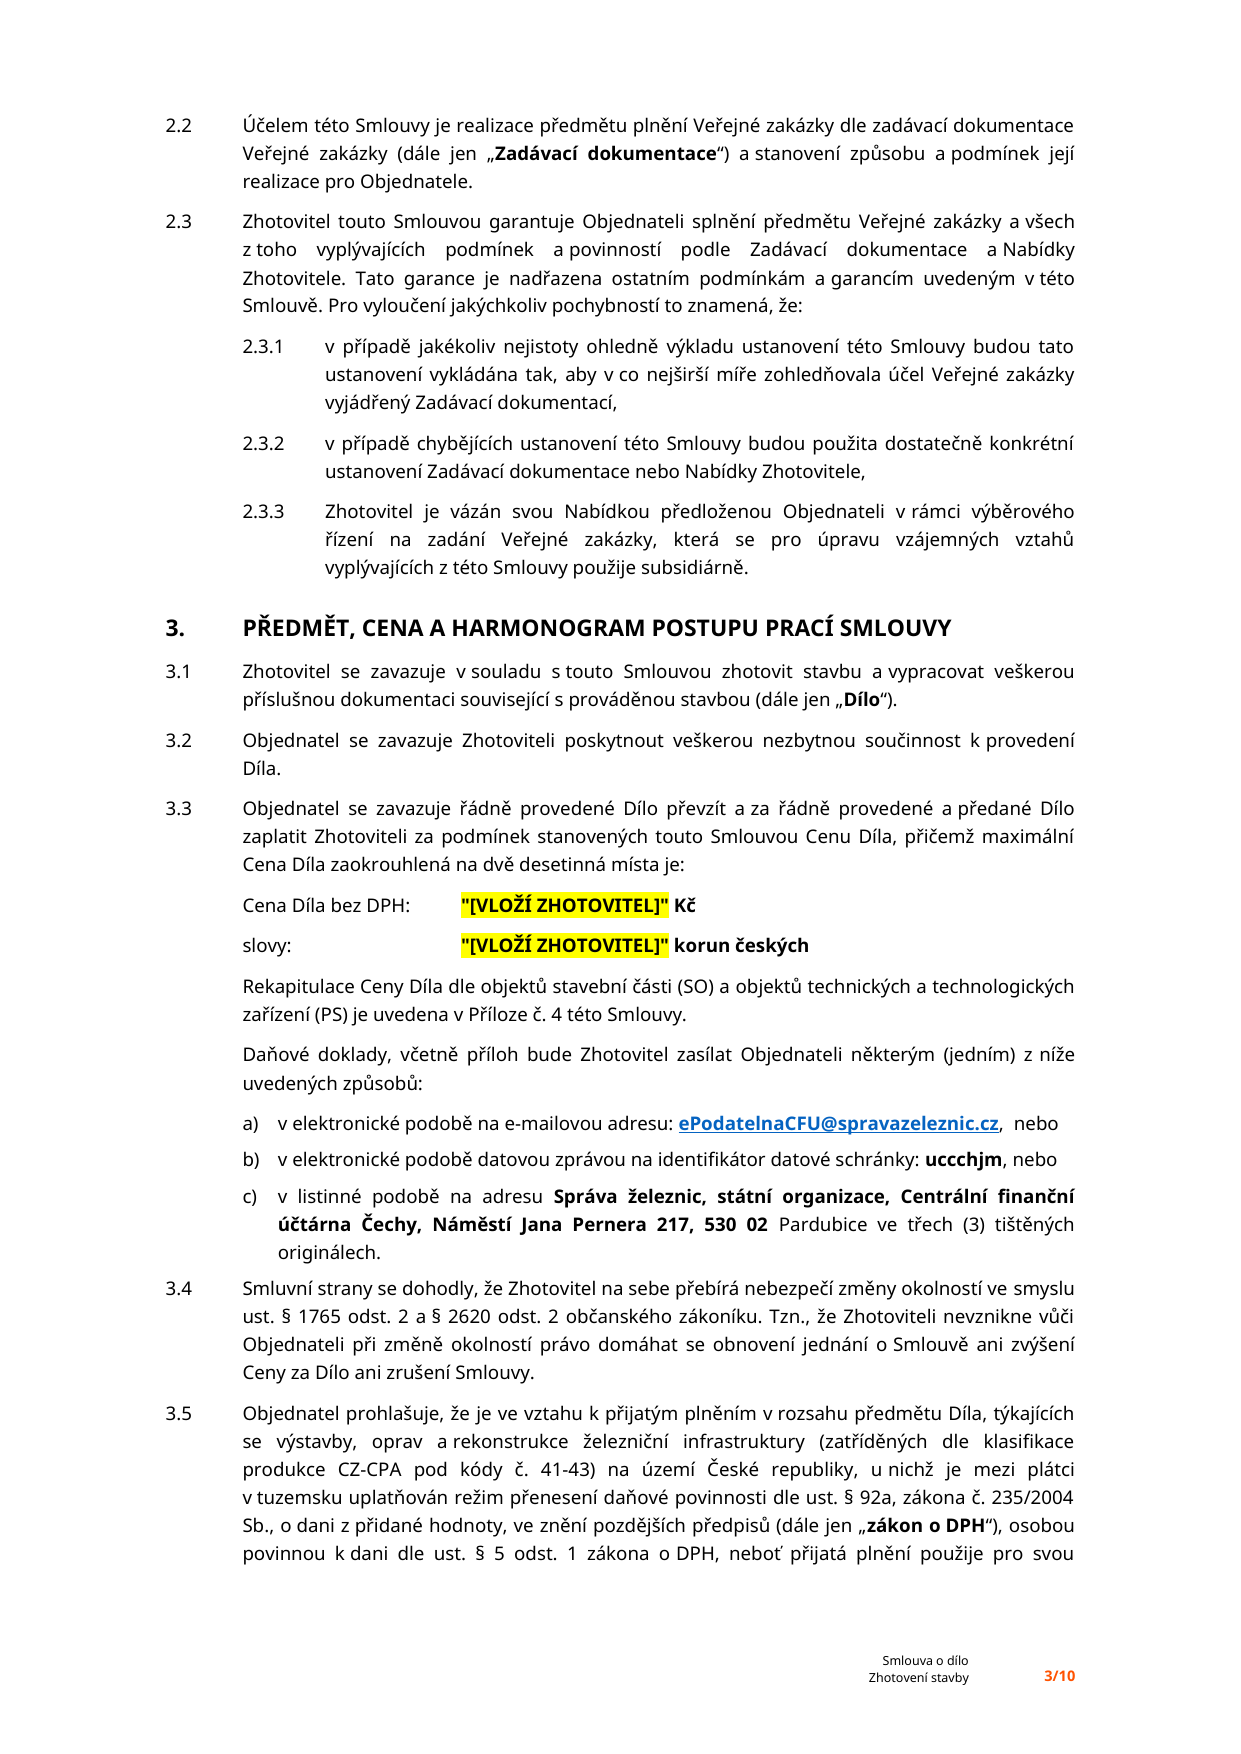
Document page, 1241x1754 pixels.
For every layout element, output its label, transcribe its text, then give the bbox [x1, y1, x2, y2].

text Účelem této Smlouvy je realizace předmětu plnění Veřejné zakázky dle zadávací dokumentace Veřejné zakázky (dále jen „Zadávací dokumentace“) a stanovení způsobu a podmínek její realizace pro Objednatele. [165, 112, 1075, 194]
text Smluvní strany se dohodly, že Zhotovitel na sebe přebírá nebezpečí změny okolností ve smyslu ust. § 1765 odst. 2 a § 2620 odst. 2 občanského zákoníku. Tzn., že Zhotoviteli nevznikne vůči Objednateli při změně okolností právo domáhat se obnovení jednání o Smlouvě ani zvýšení Ceny za Dílo ani zrušení Smlouvy. [165, 1275, 1075, 1385]
text PŘEDMĚT, CENA A HARMONOGRAM POSTUPU PRACÍ SMLOUVY [165, 612, 1075, 643]
text v elektronické podobě datovou zprávou na identifikátor datové schránky: uccchjm, nebo [242, 1147, 1075, 1172]
text Cena Díla bez DPH: "[VLOŽÍ ZHOTOVITEL]" Kč [669, 892, 1075, 918]
text Cena Díla bez DPH: "[VLOŽÍ ZHOTOVITEL]" Kč [242, 892, 461, 918]
text v případě chybějících ustanovení této Smlouvy budou použita dostatečně konkrétní ustanovení Zadávací dokumentace nebo Nabídky Zhotovitele, [242, 430, 1075, 483]
text Objednatel se zavazuje Zhotoviteli poskytnout veškerou nezbytnou součinnost k provedení Díla. [165, 727, 1075, 781]
text Rekapitulace Ceny Díla dle objektů stavební části (SO) a objektů technických a technologických zařízení (PS) je uvedena v Příloze č. 4 této Smlouvy. [242, 973, 1075, 1027]
text slovy: "[VLOŽÍ ZHOTOVITEL]" korun českých [242, 933, 461, 958]
text Zhotovitel je vázán svou Nabídkou předloženou Objednateli v rámci výběrového řízení na zadání Veřejné zakázky, která se pro úpravu vzájemných vztahů vyplývajících z této Smlouvy použije subsidiárně. [242, 498, 1075, 580]
text Objednatel se zavazuje řádně provedené Dílo převzít a za řádně provedené a předané Dílo zaplatit Zhotoviteli za podmínek stanovených touto Smlouvou Cenu Díla, přičemž maximální Cena Díla zaokrouhlená na dvě desetinná místa je: [165, 796, 1075, 877]
text v případě jakékoliv nejistoty ohledně výkladu ustanovení této Smlouvy budou tato ustanovení vykládána tak, aby v co nejširší míře zohledňovala účel Veřejné zakázky vyjádřený Zadávací dokumentací, [242, 333, 1075, 415]
text v listinné podobě na adresu Správa železnic, státní organizace, Centrální finanční účtárna Čechy, Náměstí Jana Pernera 217, 530 02 Pardubice ve třech (3) tištěných originálech. [242, 1183, 1075, 1264]
list Daňové doklady, včetně příloh bude Zhotovitel zasílat Objednateli některým (jedním) z níže uvedených způsobů: [242, 1042, 1075, 1095]
text Zhotovitel touto Smlouvou garantuje Objednateli splnění předmětu Veřejné zakázky a všech z toho vyplývajících podmínek a povinností podle Zadávací dokumentace a Nabídky Zhotovitele. Tato garance je nadřazena ostatním podmínkám a garancím uvedeným v této Smlouvě. Pro vyloučení jakýchkoliv pochybností to znamená, že: [165, 209, 1075, 318]
text v elektronické podobě na e-mailovou adresu: ePodatelnaCFU@spravazeleznic.cz, nebo [242, 1110, 1075, 1136]
text Zhotovitel se zavazuje v souladu s touto Smlouvou zhotovit stavbu a vypracovat veškerou příslušnou dokumentaci související s prováděnou stavbou (dále jen „Dílo“). [165, 658, 1075, 712]
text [165, 1400, 1075, 1566]
text slovy: "[VLOŽÍ ZHOTOVITEL]" korun českých [669, 933, 1075, 958]
